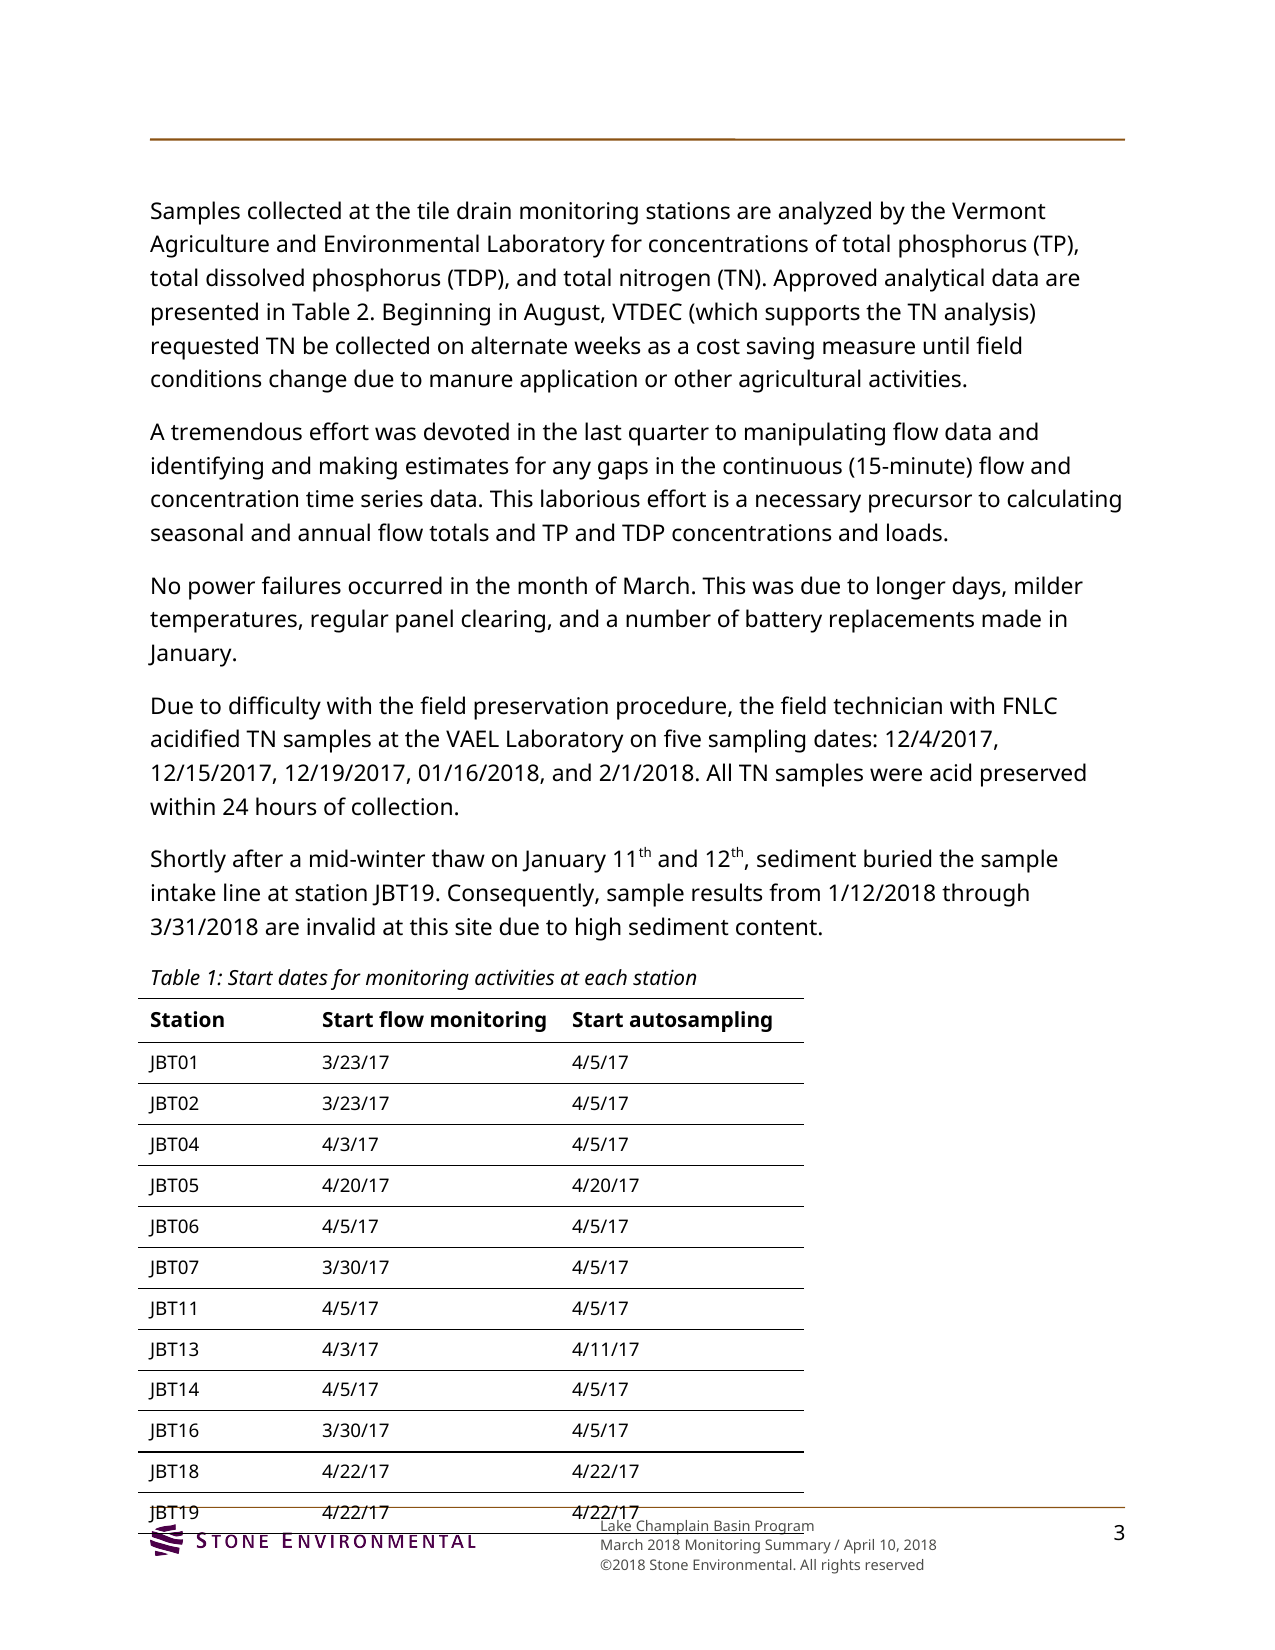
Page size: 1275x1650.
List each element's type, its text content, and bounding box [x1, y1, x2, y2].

table_cell 3/30/17 [310, 1248, 560, 1288]
table_cell JBT04 [138, 1125, 310, 1165]
table_cell 4/5/17 [310, 1289, 560, 1328]
table_cell 4/22/17 [310, 1493, 560, 1533]
table_cell JBT16 [138, 1411, 310, 1451]
table_cell 3/30/17 [310, 1411, 560, 1451]
table_cell JBT05 [138, 1166, 310, 1206]
table_cell 4/11/17 [560, 1330, 804, 1369]
table_cell 4/20/17 [560, 1166, 804, 1206]
table_cell JBT06 [138, 1207, 310, 1247]
table_cell JBT07 [138, 1248, 310, 1288]
table_cell JBT14 [138, 1371, 310, 1410]
text Due to difficulty with the field preservation procedure, the field technician with FNLC acidified TN samples at the VAEL Laboratory on five sampling dates: 12/4/2017, 12/15/2017, 12/19/2017, 01/16/2018, and 2/1/2018. All TN samples were acid preserved within 24 hours of collection. [150, 689, 1125, 822]
table_cell JBT13 [138, 1330, 310, 1369]
table_cell 3/23/17 [310, 1084, 560, 1124]
table_cell 4/20/17 [310, 1166, 560, 1206]
picture [150, 1534, 476, 1556]
table_cell 4/5/17 [560, 1248, 804, 1288]
table_cell 4/22/17 [560, 1493, 804, 1533]
table_cell 4/5/17 [560, 1043, 804, 1083]
table_cell 4/22/17 [560, 1453, 804, 1492]
table_cell 4/5/17 [560, 1371, 804, 1410]
table_cell 4/22/17 [310, 1453, 560, 1492]
table_header Start autosampling [560, 999, 804, 1042]
table_cell 4/5/17 [560, 1207, 804, 1247]
text No power failures occurred in the month of March. This was due to longer days, milder temperatures, regular panel clearing, and a number of battery replacements made in January. [150, 569, 1125, 668]
table_cell JBT02 [138, 1084, 310, 1124]
text A tremendous effort was devoted in the last quarter to manipulating flow data and identifying and making estimates for any gaps in the continuous (15-minute) flow and concentration time series data. This laborious effort is a necessary precursor to calculating seasonal and annual flow totals and TP and TDP concentrations and loads. [150, 416, 1125, 548]
text Shortly after a mid-winter thaw on January 11th and 12th, sediment buried the sample intake line at station JBT19. Consequently, sample results from 1/12/2018 through 3/31/2018 are invalid at this site due to high sediment content. [150, 843, 1125, 942]
text Samples collected at the tile drain monitoring stations are analyzed by the Vermont Agriculture and Environmental Laboratory for concentrations of total phosphorus (TP), total dissolved phosphorus (TDP), and total nitrogen (TN). Approved analytical data are presented in Table 2. Beginning in August, VTDEC (which supports the TN analysis) requested TN be collected on alternate weeks as a cost saving measure until field conditions change due to manure application or other agricultural activities. [150, 194, 1125, 394]
table_cell 4/3/17 [310, 1125, 560, 1165]
table_cell 4/5/17 [310, 1371, 560, 1410]
table_cell JBT01 [138, 1043, 310, 1083]
table_cell 4/3/17 [310, 1330, 560, 1369]
table_cell 4/5/17 [560, 1289, 804, 1328]
table_cell JBT19 [138, 1493, 310, 1533]
table_cell 4/5/17 [310, 1207, 560, 1247]
table_cell JBT11 [138, 1289, 310, 1328]
table_header Start flow monitoring [310, 999, 560, 1042]
table_header Station [138, 999, 310, 1042]
table_cell JBT18 [138, 1453, 310, 1492]
table_cell 4/5/17 [560, 1411, 804, 1451]
table_cell 3/23/17 [310, 1043, 560, 1083]
table_cell 4/5/17 [560, 1125, 804, 1165]
table_cell 4/5/17 [560, 1084, 804, 1124]
